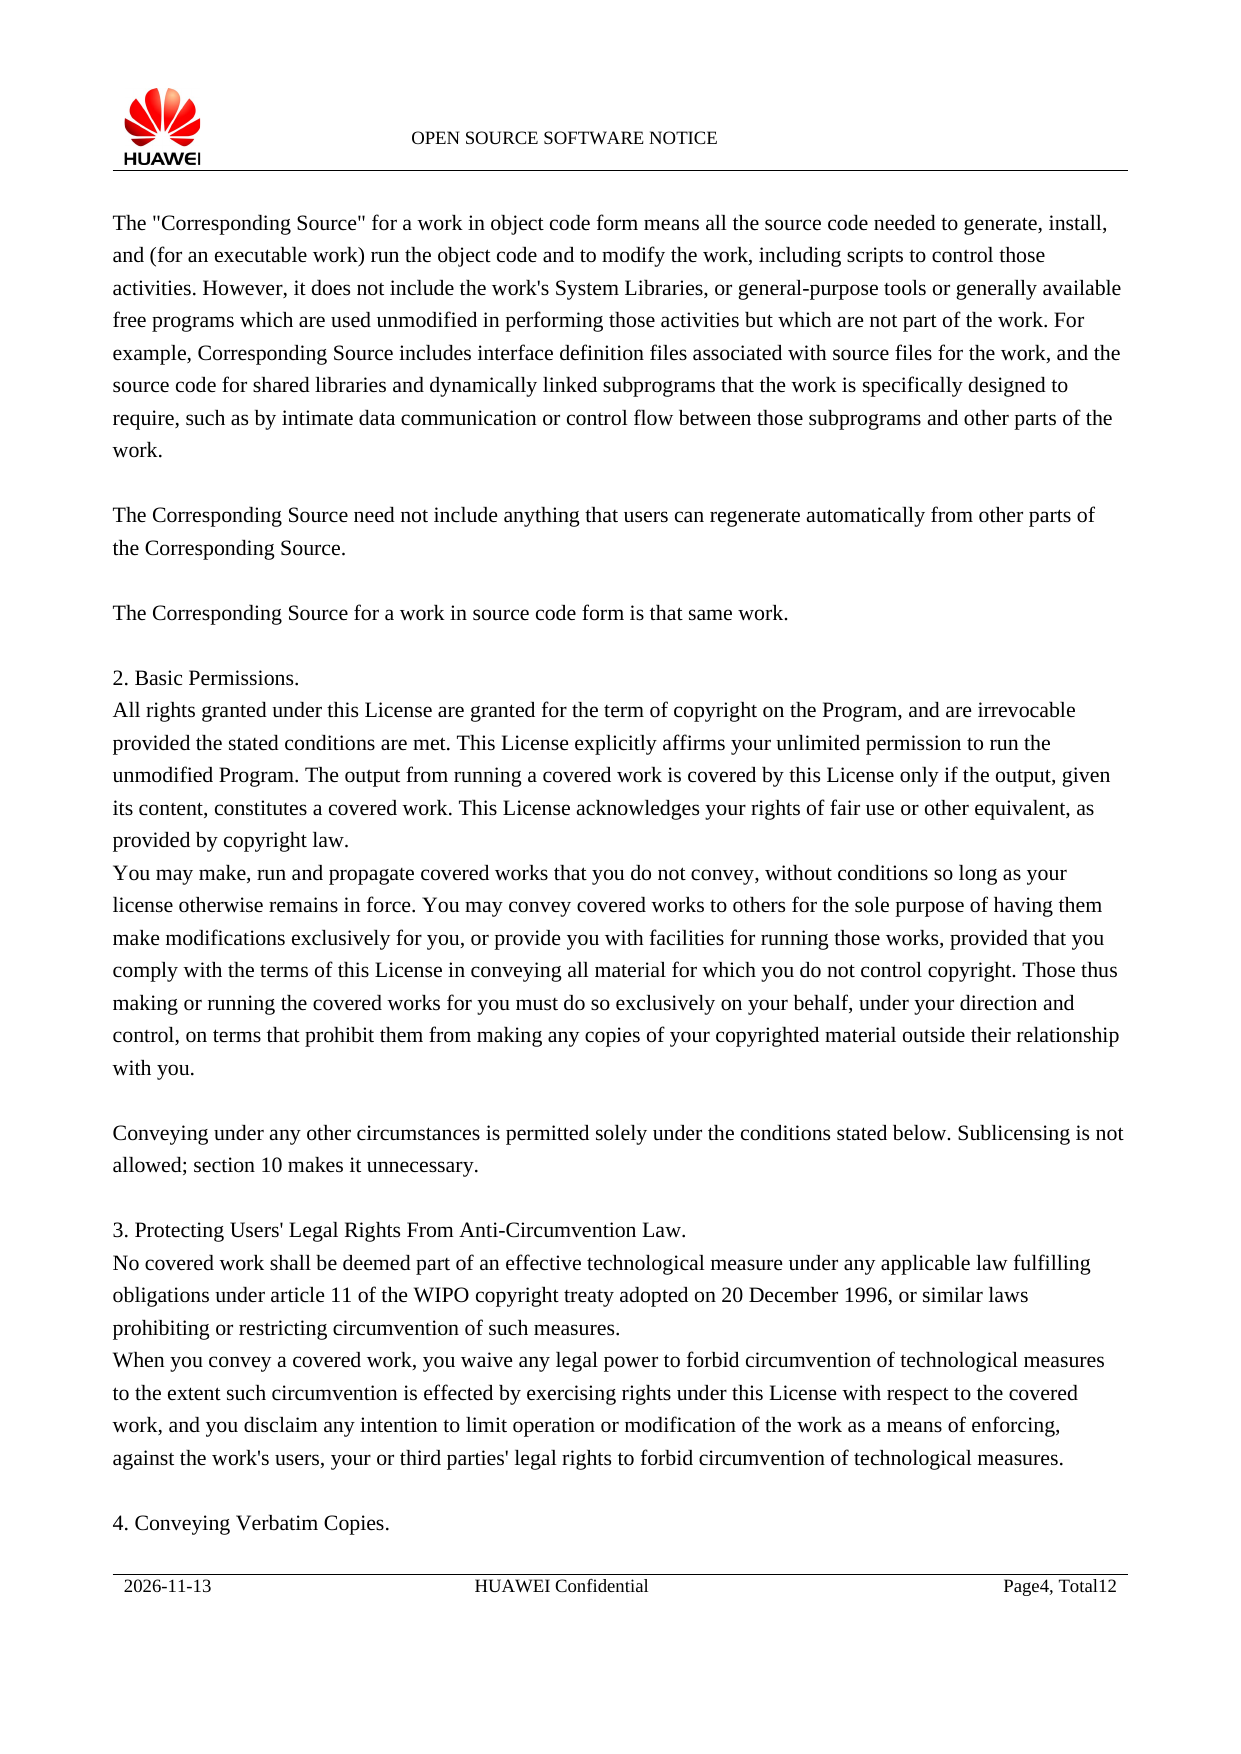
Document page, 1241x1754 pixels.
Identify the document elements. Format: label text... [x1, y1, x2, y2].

text Conveying under any other circumstances is permitted solely under the conditions stated below. Sublicensing is not allowed; section 10 makes it unnecessary. [112, 1116, 1128, 1181]
text No covered work shall be deemed part of an effective technological measure under any applicable law fulfilling obligations under article 11 of the WIPO copyright treaty adopted on 20 December 1996, or similar laws prohibiting or restricting circumvention of such measures. [112, 1246, 1128, 1344]
text All rights granted under this License are granted for the term of copyright on the Program, and are irrevocable provided the stated conditions are met. This License explicitly affirms your unlimited permission to run the unmodified Program. The output from running a covered work is covered by this License only if the output, given its content, constitutes a covered work. This License acknowledges your rights of fair use or other equivalent, as provided by copyright law. [112, 694, 1128, 856]
text 4. Conveying Verbatim Copies. [112, 1506, 1128, 1539]
text 3. Protecting Users' Legal Rights From Anti-Circumvention Law. [112, 1214, 1128, 1246]
text You may make, run and propagate covered works that you do not convey, without conditions so long as your license otherwise remains in force. You may convey covered works to others for the sole purpose of having them make modifications exclusively for you, or provide you with facilities for running those works, provided that you comply with the terms of this License in conveying all material for which you do not control copyright. Those thus making or running the covered works for you must do so exclusively on your behalf, under your direction and control, on terms that prohibit them from making any copies of your copyrighted material outside their relationship with you. [112, 856, 1128, 1084]
text The "Corresponding Source" for a work in object code form means all the source code needed to generate, install, and (for an executable work) run the object code and to modify the work, including scripts to control those activities. However, it does not include the work's System Libraries, or general-purpose tools or generally available free programs which are used unmodified in performing those activities but which are not part of the work. For example, Corresponding Source includes interface definition files associated with source files for the work, and the source code for shared libraries and dynamically linked subprograms that the work is specifically designed to require, such as by intimate data communication or control flow between those subprograms and other parts of the work. [112, 206, 1128, 466]
picture [124, 88, 201, 165]
text When you convey a covered work, you waive any legal power to forbid circumvention of technological measures to the extent such circumvention is effected by exercising rights under this License with respect to the covered work, and you disclaim any intention to limit operation or modification of the work as a means of enforcing, against the work's users, your or third parties' legal rights to forbid circumvention of technological measures. [112, 1344, 1128, 1474]
text The Corresponding Source need not include anything that users can regenerate automatically from other parts of the Corresponding Source. [112, 499, 1128, 564]
text 2. Basic Permissions. [112, 661, 1128, 694]
text The Corresponding Source for a work in source code form is that same work. [112, 596, 1128, 629]
